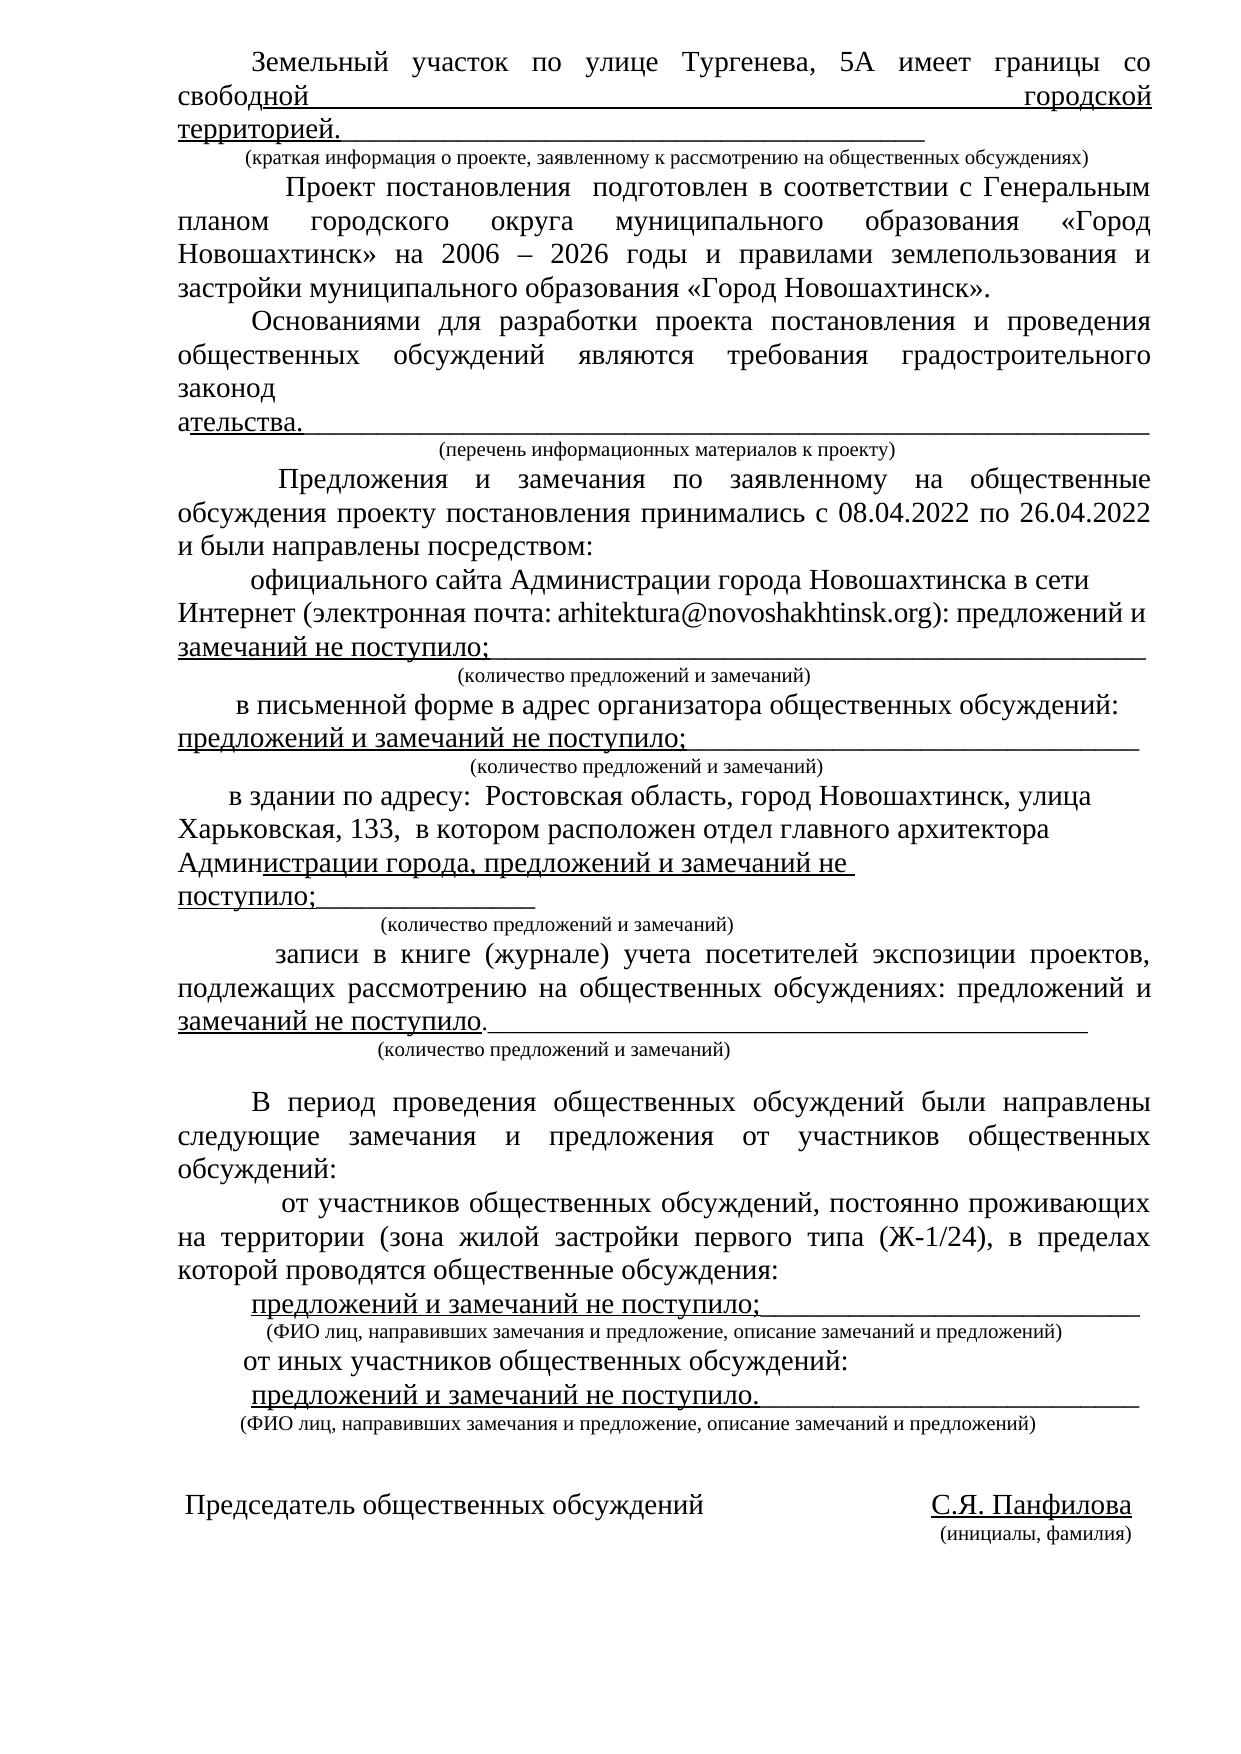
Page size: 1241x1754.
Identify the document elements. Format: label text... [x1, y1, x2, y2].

text (краткая информация о проекте, заявленному к рассмотрению на общественных обсуждениях) [177, 145, 1152, 169]
text предложений и замечаний не поступило.__________________________ [177, 1377, 1152, 1410]
text предложений и замечаний не поступило;__________________________ [177, 1286, 1152, 1319]
text (ФИО лиц, направивших замечания и предложение, описание замечаний и предложений) [177, 1410, 1152, 1434]
text Предложения и замечания по заявленному на общественные обсуждения проекту постановления принимались с 08.04.2022 по 26.04.2022 и были направлены посредством: [177, 461, 1152, 562]
text (количество предложений и замечаний) [177, 1037, 1152, 1061]
text (количество предложений и замечаний) [177, 663, 1152, 687]
text от участников общественных обсуждений, постоянно проживающих на территории (зона жилой застройки первого типа (Ж-1/24), в пределах которой проводятся общественные обсуждения: [177, 1185, 1152, 1286]
text (перечень информационных материалов к проекту) [177, 437, 1152, 461]
text в письменной форме в адрес организатора общественных обсуждений: предложений и замечаний не поступило;_______________________________ [177, 687, 1152, 754]
text Земельный участок по улице Тургенева, 5А имеет границы со свободной городской территорией.________________________________________ [177, 44, 1152, 145]
text записи в книге (журнале) учета посетителей экспозиции проектов, подлежащих рассмотрению на общественных обсуждениях: предложений и замечаний не поступило.________________________________________________ [177, 936, 1152, 1037]
text Основаниями для разработки проекта постановления и проведения общественных обсуждений являются требования градостроительного законодательства.__________________________________________________________ [177, 303, 1152, 437]
text (количество предложений и замечаний) [177, 912, 1152, 936]
text В период проведения общественных обсуждений были направлены следующие замечания и предложения от участников общественных обсуждений: [177, 1084, 1152, 1185]
text Председатель общественных обсуждений С.Я. Панфилова [177, 1487, 1152, 1520]
text от иных участников общественных обсуждений: [177, 1343, 1152, 1377]
text официального сайта Администрации города Новошахтинска в сети Интернет (электронная почта: arhitektura@novoshakhtinsk.org): предложений и замечаний не поступило;_____________________________________________ [177, 562, 1152, 663]
text (ФИО лиц, направивших замечания и предложение, описание замечаний и предложений) [177, 1319, 1152, 1343]
text (инициалы, фамилия) [177, 1520, 1152, 1544]
text Проект постановления подготовлен в соответствии с Генеральным планом городского округа муниципального образования «Город Новошахтинск» на 2006 – 2026 годы и правилами землепользования и застройки муниципального образования «Город Новошахтинск». [177, 169, 1152, 303]
text в здании по адресу: Ростовская область, город Новошахтинск, улица Харьковская, 133, в котором расположен отдел главного архитектора Администрации города, предложений и замечаний не поступило;_______________ [177, 778, 1152, 912]
text (количество предложений и замечаний) [177, 754, 1152, 778]
